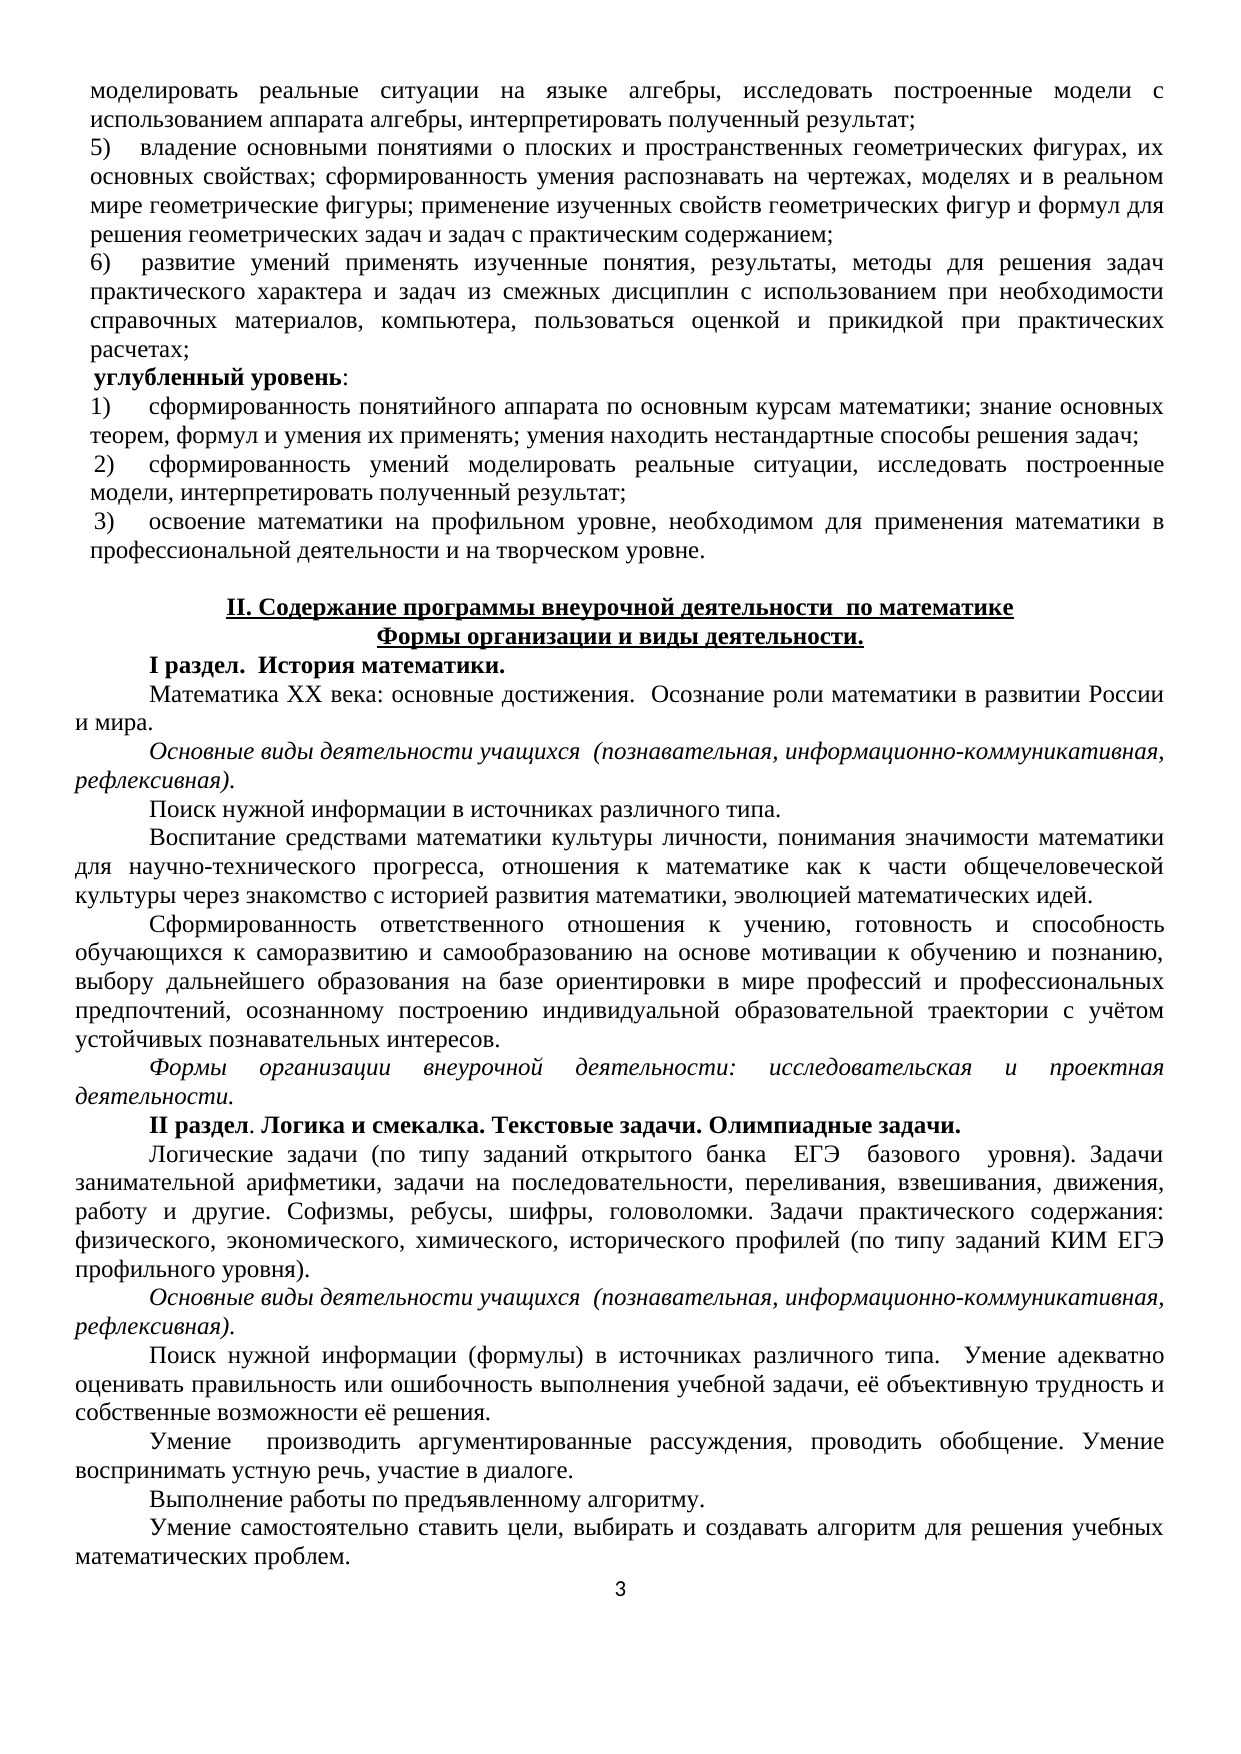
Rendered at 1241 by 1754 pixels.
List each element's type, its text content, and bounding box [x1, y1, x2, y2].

text Формы организации внеурочной деятельности: исследовательская и проектная деятельности. [75, 1052, 1165, 1110]
text I раздел. История математики. [75, 650, 1165, 679]
text Воспитание средствами математики культуры личности, понимания значимости математики для научно-технического прогресса, отношения к математике как к части общечеловеческой культуры через знакомство с историей развития математики, эволюцией математических идей. [75, 822, 1165, 909]
text II раздел. Логика и смекалка. Текстовые задачи. Олимпиадные задачи. [75, 1110, 1165, 1139]
text Умение производить аргументированные рассуждения, проводить обобщение. Умение воспринимать устную речь, участие в диалоге. [75, 1426, 1165, 1484]
text Умение самостоятельно ставить цели, выбирать и создавать алгоритм для решения учебных математических проблем. [75, 1512, 1165, 1570]
text 6) развитие умений применять изученные понятия, результаты, методы для решения задач практического характера и задач из смежных дисциплин с использованием при необходимости справочных материалов, компьютера, пользоваться оценкой и прикидкой при практических расчетах; [90, 247, 1165, 362]
text Выполнение работы по предъявленному алгоритму. [75, 1484, 1165, 1512]
text Логические задачи (по типу заданий открытого банка ЕГЭ базового уровня). Задачи занимательной арифметики, задачи на последовательности, переливания, взвешивания, движения, работу и другие. Софизмы, ребусы, шифры, головоломки. Задачи практического содержания: физического, экономического, химического, исторического профилей (по типу заданий КИМ ЕГЭ профильного уровня). [75, 1139, 1165, 1282]
list освоение математики на профильном уровне, необходимом для применения математики в профессиональной деятельности и на творческом уровне. [90, 506, 1165, 564]
list сформированность умений моделировать реальные ситуации, исследовать построенные модели, интерпретировать полученный результат; [90, 449, 1165, 506]
text Поиск нужной информации в источниках различного типа. [75, 794, 1165, 822]
text Основные виды деятельности учащихся (познавательная, информационно-коммуникативная, рефлексивная). [75, 736, 1165, 794]
text Основные виды деятельности учащихся (познавательная, информационно-коммуникативная, рефлексивная). [75, 1282, 1165, 1340]
text Формы организации и виды деятельности. [75, 621, 1165, 650]
text II. Содержание программы внеурочной деятельности по математике [75, 592, 1165, 621]
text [90, 75, 1165, 132]
text Поиск нужной информации (формулы) в источниках различного типа. Умение адекватно оценивать правильность или ошибочность выполнения учебной задачи, её объективную трудность и собственные возможности её решения. [75, 1340, 1165, 1426]
text Математика ХХ века: основные достижения. Осознание роли математики в развитии России и мира. [75, 679, 1165, 736]
text Сформированность ответственного отношения к учению, готовность и способность обучающихся к саморазвитию и самообразованию на основе мотивации к обучению и познанию, выбору дальнейшего образования на базе ориентировки в мире профессий и профессиональных предпочтений, осознанному построению индивидуальной образовательной траектории с учётом устойчивых познавательных интересов. [75, 909, 1165, 1052]
list сформированность понятийного аппарата по основным курсам математики; знание основных теорем, формул и умения их применять; умения находить нестандартные способы решения задач; [90, 391, 1165, 449]
text 5) владение основными понятиями о плоских и пространственных геометрических фигурах, их основных свойствах; сформированность умения распознавать на чертежах, моделях и в реальном мире геометрические фигуры; применение изученных свойств геометрических фигур и формул для решения геометрических задач и задач с практическим содержанием; [90, 132, 1165, 247]
text углубленный уровень: [75, 362, 1165, 391]
